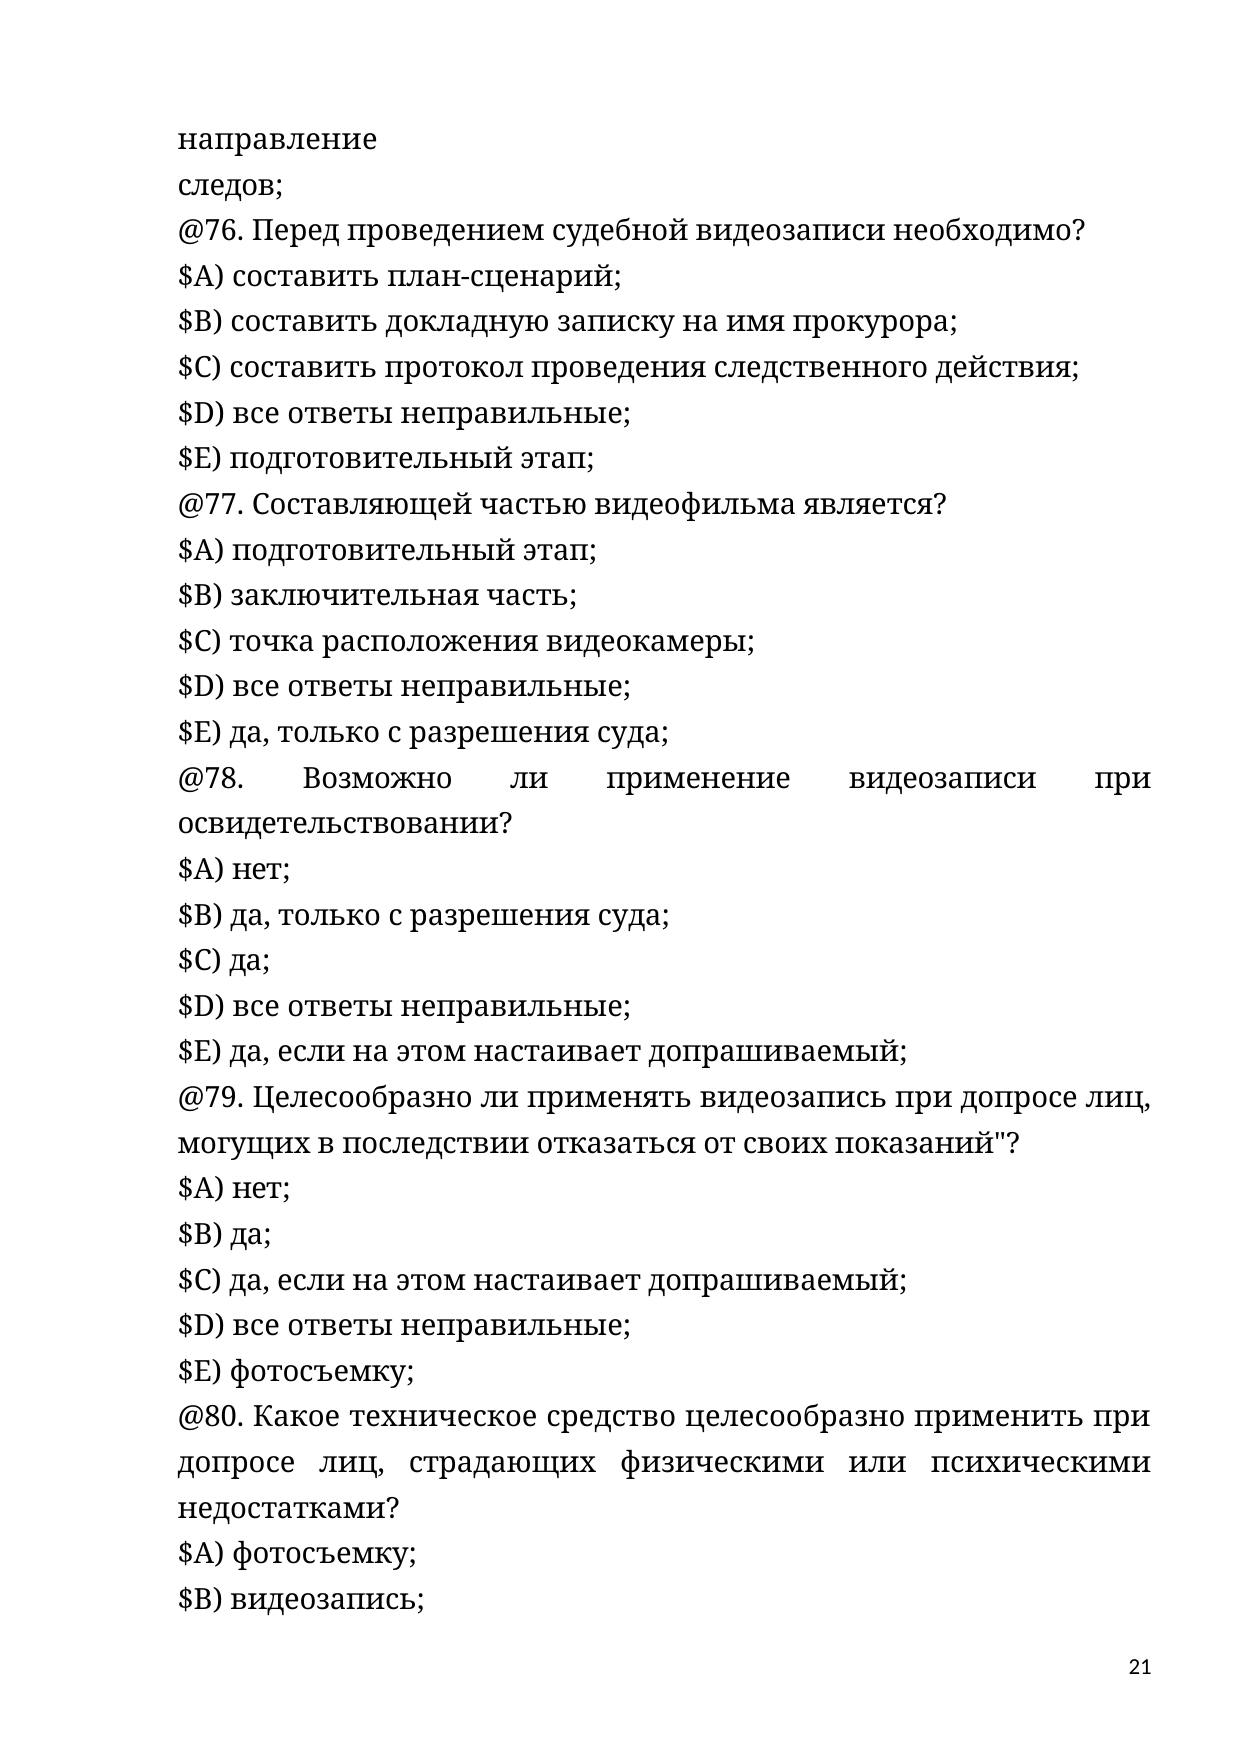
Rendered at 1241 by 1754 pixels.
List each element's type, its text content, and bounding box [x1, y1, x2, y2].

text $C) точка расположения видеокамеры; [177, 620, 1152, 660]
text @76. Перед проведением судебной видеозаписи необходимо? [177, 209, 1152, 249]
text @80. Какое техническое средство целесообразно применить при допросе лиц, страдающих физическими или психическими недостатками? [177, 1396, 1152, 1527]
text $D) все ответы неправильные; [177, 392, 1152, 432]
text $B) да, только с разрешения суда; [177, 894, 1152, 933]
text $E) да, только с разрешения суда; [177, 711, 1152, 751]
text @77. Составляющей частью видеофильма является? [177, 483, 1152, 523]
text $B) видеозапись; [177, 1578, 1152, 1618]
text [177, 118, 1152, 203]
text $A) фотосъемку; [177, 1532, 1152, 1572]
text $C) составить протокол проведения следственного действия; [177, 346, 1152, 386]
text $E) подготовительный этап; [177, 437, 1152, 477]
text $B) составить докладную записку на имя прокурора; [177, 301, 1152, 340]
text $C) да; [177, 939, 1152, 979]
text $B) да; [177, 1213, 1152, 1253]
text @78. Возможно ли применение видеозаписи при освидетельствовании? [177, 757, 1152, 842]
text $A) подготовительный этап; [177, 529, 1152, 568]
text $A) нет; [177, 848, 1152, 888]
text $B) заключительная часть; [177, 574, 1152, 614]
text @79. Целесообразно ли применять видеозапись при допросе лиц, могущих в последствии отказаться от своих показаний"? [177, 1076, 1152, 1162]
text $D) все ответы неправильные; [177, 1304, 1152, 1344]
text $A) составить план-сценарий; [177, 255, 1152, 295]
text $D) все ответы неправильные; [177, 985, 1152, 1025]
text $E) да, если на этом настаивает допрашиваемый; [177, 1031, 1152, 1070]
text $D) все ответы неправильные; [177, 666, 1152, 705]
text $A) нет; [177, 1167, 1152, 1207]
text $C) да, если на этом настаивает допрашиваемый; [177, 1259, 1152, 1298]
text $E) фотосъемку; [177, 1350, 1152, 1390]
